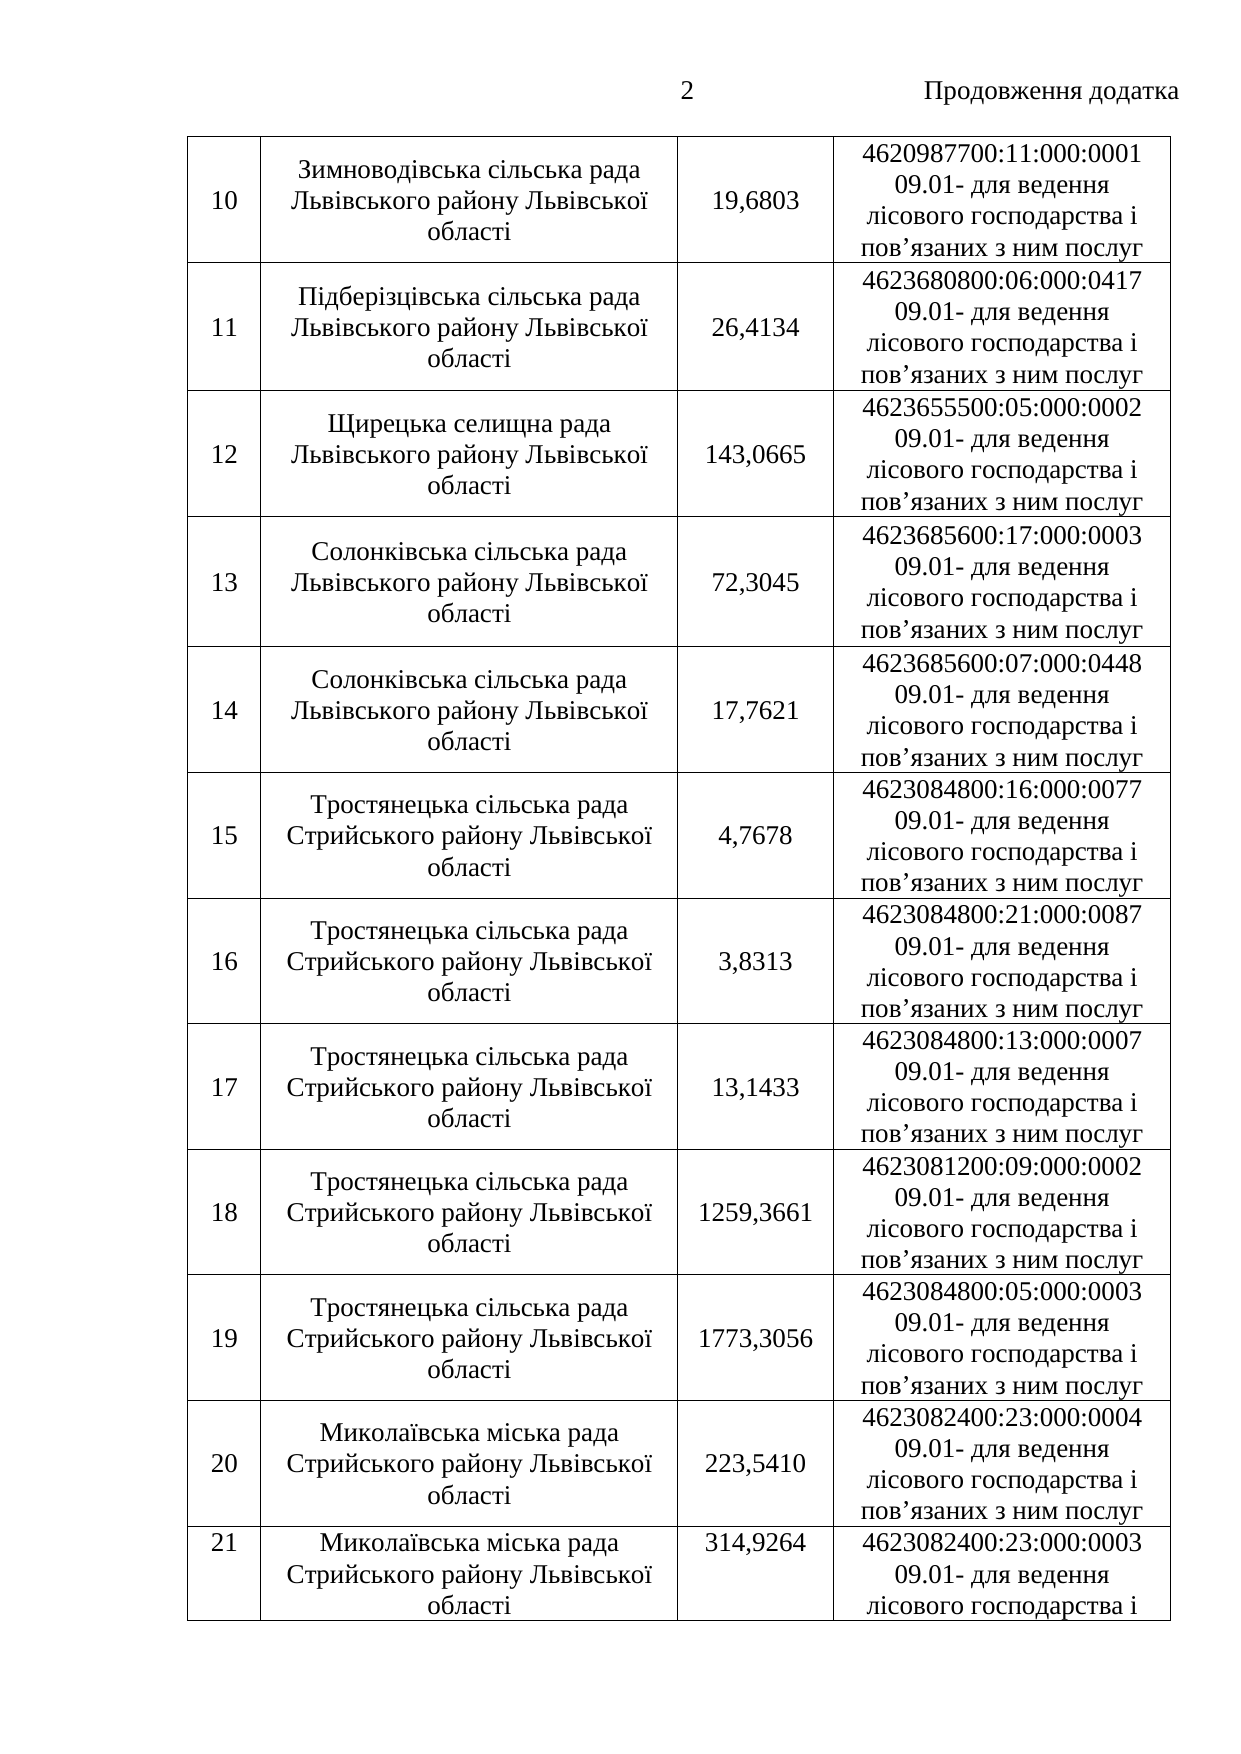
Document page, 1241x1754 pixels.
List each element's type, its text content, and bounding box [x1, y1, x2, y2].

table_cell 4,7678 [678, 773, 833, 897]
table_cell Щирецька селищна рада Львівського району Львівської області [261, 391, 677, 516]
table_cell 16 [188, 899, 260, 1023]
table_cell 223,5410 [678, 1401, 833, 1526]
table_cell Тростянецька сільська рада Стрийського району Львівської області [261, 1150, 677, 1274]
table_cell 21 [188, 1527, 260, 1620]
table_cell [834, 1527, 1170, 1620]
table_cell 4623081200:09:000:0002 09.01- для ведення лісового господарства і пов’язаних з ним послуг [834, 1150, 1170, 1274]
table_cell 14 [188, 647, 260, 772]
table_cell Миколаївська міська рада Стрийського району Львівської області [261, 1401, 677, 1526]
table_cell 19,6803 [678, 137, 833, 262]
table_cell Підберізцівська сільська рада Львівського району Львівської області [261, 263, 677, 390]
table_cell 4623685600:07:000:0448 09.01- для ведення лісового господарства і пов’язаних з ним послуг [834, 647, 1170, 772]
table_cell 10 [188, 137, 260, 262]
table_cell 143,0665 [678, 391, 833, 516]
table_cell 20 [188, 1401, 260, 1526]
table_cell Тростянецька сільська рада Стрийського району Львівської області [261, 899, 677, 1023]
table_cell 4623680800:06:000:0417 09.01- для ведення лісового господарства і пов’язаних з ним послуг [834, 263, 1170, 390]
table_cell 19 [188, 1275, 260, 1400]
table_cell 15 [188, 773, 260, 897]
table_cell 17 [188, 1024, 260, 1149]
table_cell 4623084800:13:000:0007 09.01- для ведення лісового господарства і пов’язаних з ним послуг [834, 1024, 1170, 1149]
table_cell 13 [188, 517, 260, 646]
table_cell 4623084800:05:000:0003 09.01- для ведення лісового господарства і пов’язаних з ним послуг [834, 1275, 1170, 1400]
table_cell 314,9264 [678, 1527, 833, 1620]
table_cell Солонківська сільська рада Львівського району Львівської області [261, 647, 677, 772]
table_cell 4620987700:11:000:0001 09.01- для ведення лісового господарства і пов’язаних з ним послуг [834, 137, 1170, 262]
table_cell 13,1433 [678, 1024, 833, 1149]
table_cell 4623084800:21:000:0087 09.01- для ведення лісового господарства і пов’язаних з ним послуг [834, 899, 1170, 1023]
table_cell 26,4134 [678, 263, 833, 390]
table_cell 1259,3661 [678, 1150, 833, 1274]
table_cell Солонківська сільська рада Львівського району Львівської області [261, 517, 677, 646]
table_cell 18 [188, 1150, 260, 1274]
table_cell Тростянецька сільська рада Стрийського району Львівської області [261, 1024, 677, 1149]
table_cell 11 [188, 263, 260, 390]
table_cell 3,8313 [678, 899, 833, 1023]
table_cell 4623685600:17:000:0003 09.01- для ведення лісового господарства і пов’язаних з ним послуг [834, 517, 1170, 646]
table_cell Зимноводівська сільська рада Львівського району Львівської області [261, 137, 677, 262]
table_cell 4623655500:05:000:0002 09.01- для ведення лісового господарства і пов’язаних з ним послуг [834, 391, 1170, 516]
table_cell 17,7621 [678, 647, 833, 772]
table_cell 1773,3056 [678, 1275, 833, 1400]
table_cell 12 [188, 391, 260, 516]
table_cell 4623082400:23:000:0004 09.01- для ведення лісового господарства і пов’язаних з ним послуг [834, 1401, 1170, 1526]
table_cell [261, 1527, 677, 1620]
table_cell 72,3045 [678, 517, 833, 646]
table_cell Тростянецька сільська рада Стрийського району Львівської області [261, 773, 677, 897]
table_cell 4623084800:16:000:0077 09.01- для ведення лісового господарства і пов’язаних з ним послуг [834, 773, 1170, 897]
table_cell Тростянецька сільська рада Стрийського району Львівської області [261, 1275, 677, 1400]
